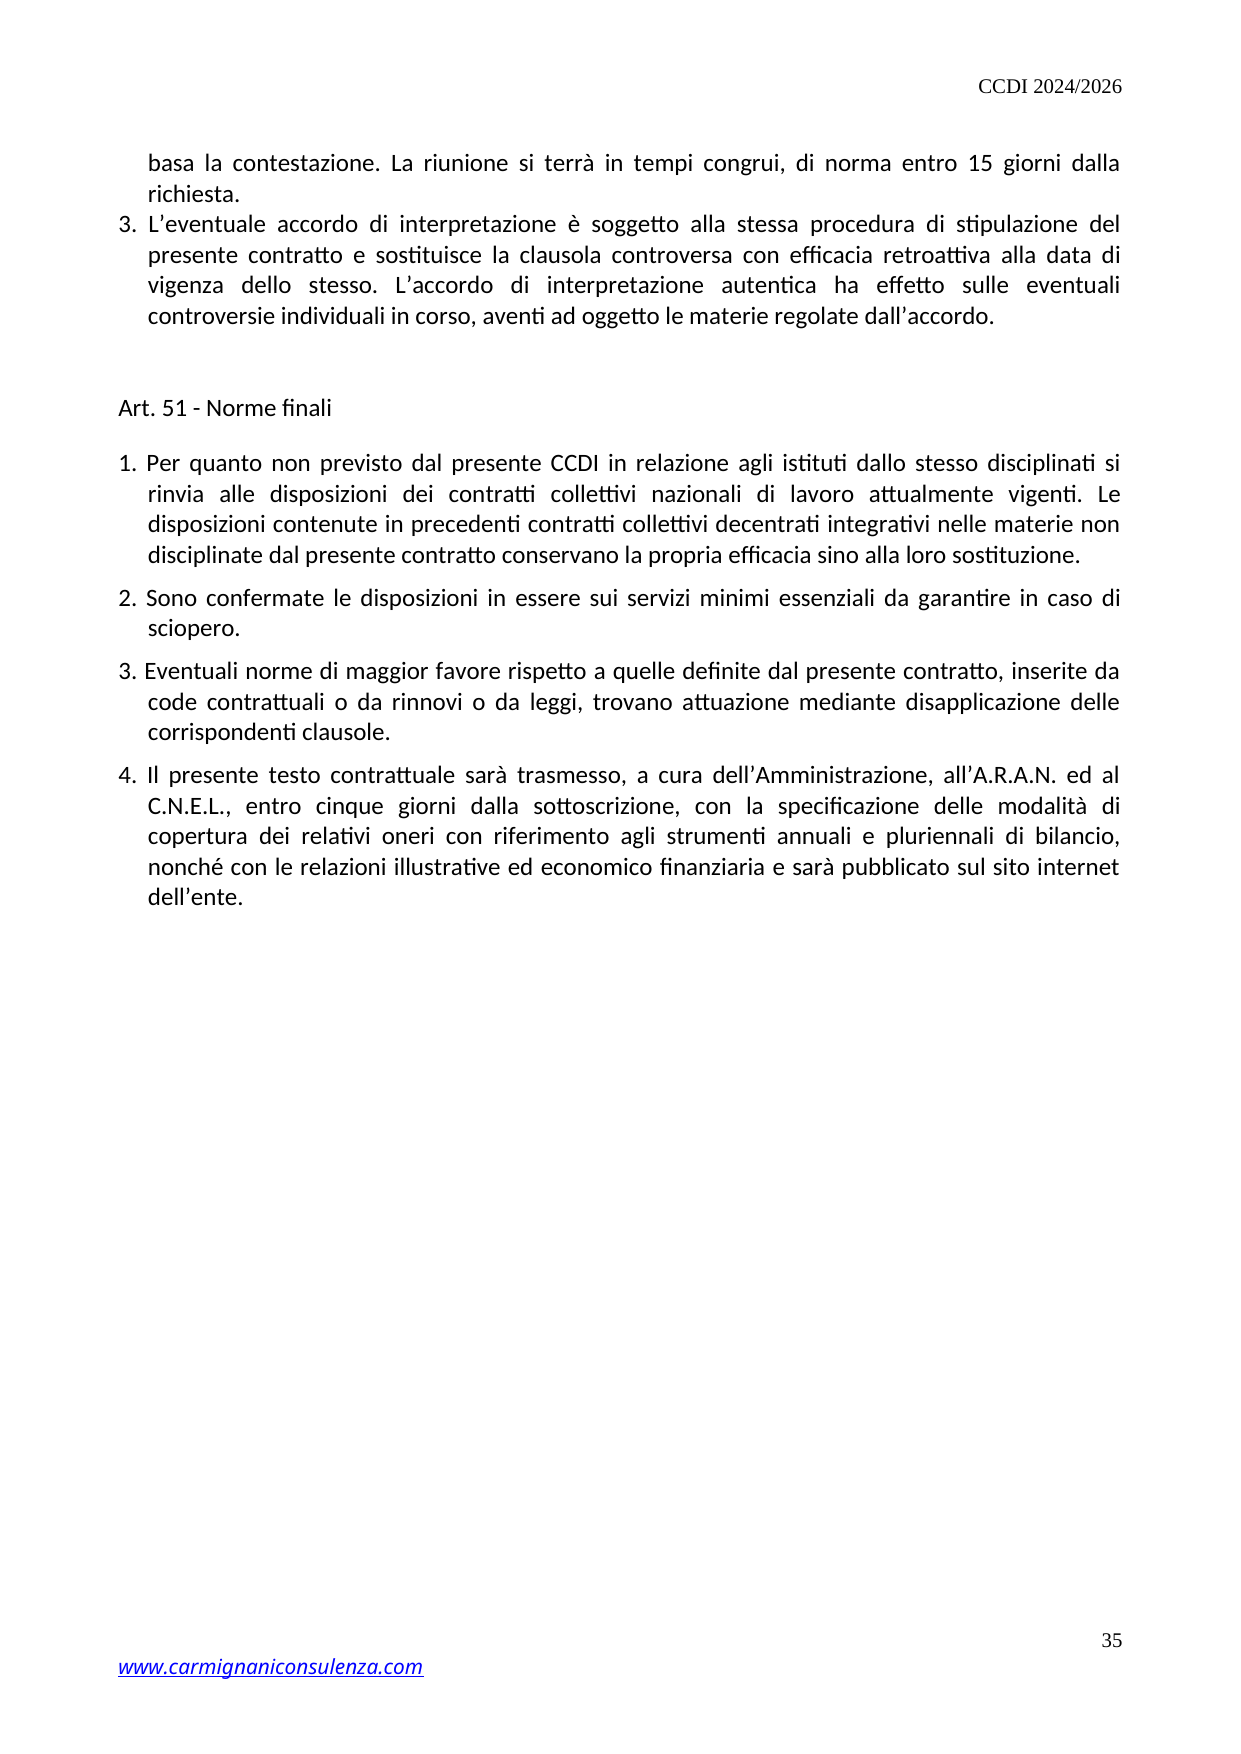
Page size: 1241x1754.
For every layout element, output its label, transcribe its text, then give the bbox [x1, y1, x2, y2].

text 3. Eventuali norme di maggior favore rispetto a quelle definite dal presente contratto, inserite da code contrattuali o da rinnovi o da leggi, trovano attuazione mediante disapplicazione delle corrispondenti clausole. [118, 655, 1122, 747]
text 2. Sono confermate le disposizioni in essere sui servizi minimi essenziali da garantire in caso di sciopero. [118, 582, 1122, 643]
text 3. L’eventuale accordo di interpretazione è soggetto alla stessa procedura di stipulazione del presente contratto e sostituisce la clausola controversa con efficacia retroattiva alla data di vigenza dello stesso. L’accordo di interpretazione autentica ha effetto sulle eventuali controversie individuali in corso, aventi ad oggetto le materie regolate dall’accordo. [118, 209, 1122, 331]
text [118, 148, 1122, 209]
subtitle Art. 51 - Norme finali [118, 392, 1122, 422]
text 1. Per quanto non previsto dal presente CCDI in relazione agli istituti dallo stesso disciplinati si rinvia alle disposizioni dei contratti collettivi nazionali di lavoro attualmente vigenti. Le disposizioni contenute in precedenti contratti collettivi decentrati integrativi nelle materie non disciplinate dal presente contratto conservano la propria efficacia sino alla loro sostituzione. [118, 447, 1122, 569]
text 4. Il presente testo contrattuale sarà trasmesso, a cura dell’Amministrazione, all’A.R.A.N. ed al C.N.E.L., entro cinque giorni dalla sottoscrizione, con la specificazione delle modalità di copertura dei relativi oneri con riferimento agli strumenti annuali e pluriennali di bilancio, nonché con le relazioni illustrative ed economico finanziaria e sarà pubblicato sul sito internet dell’ente. [118, 759, 1122, 912]
